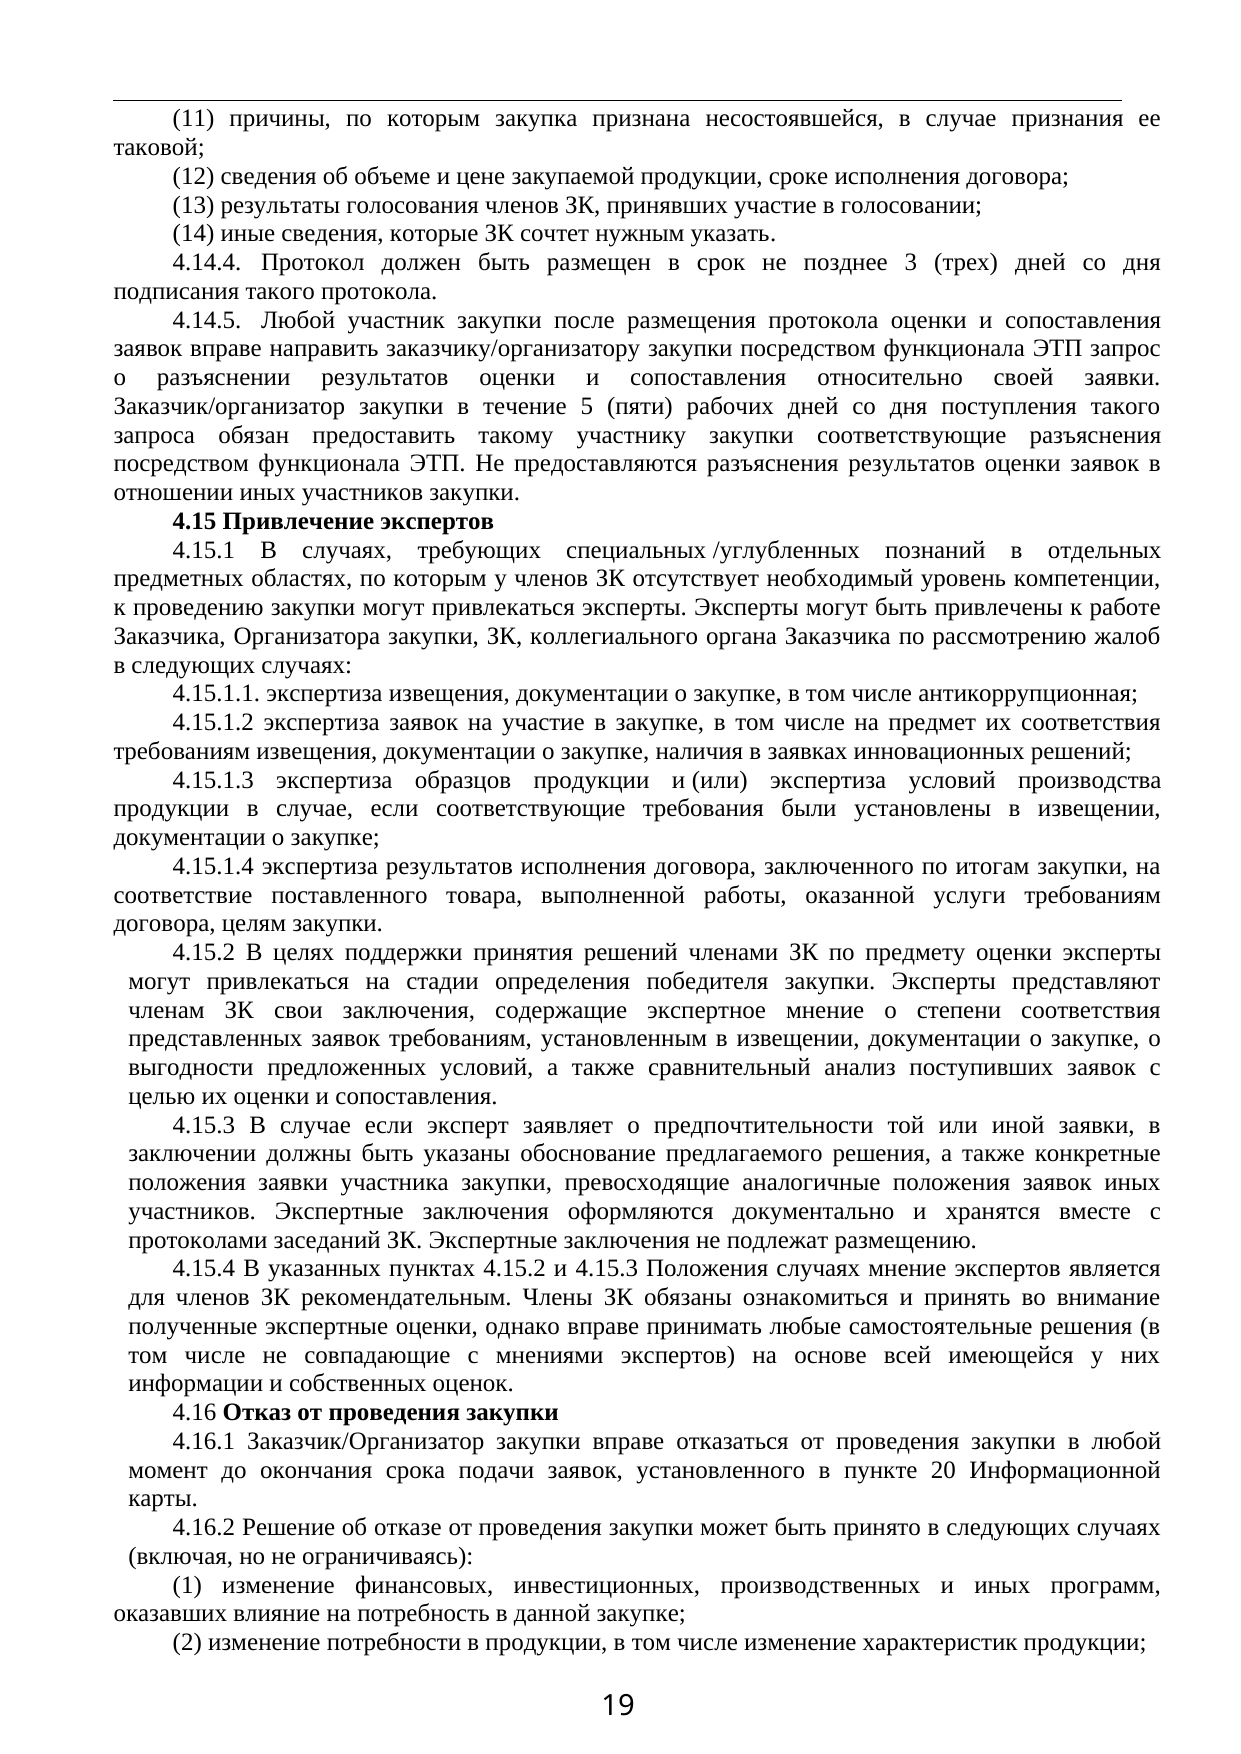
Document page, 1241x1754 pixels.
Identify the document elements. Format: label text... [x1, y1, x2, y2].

list 4.15.3 В случае если эксперт заявляет о предпочтительности той или иной заявки, в заключении должны быть указаны обоснование предлагаемого решения, а также конкретные положения заявки участника закупки, превосходящие аналогичные положения заявок иных участников. Экспертные заключения оформляются документально и хранятся вместе с протоколами заседаний ЗК. Экспертные заключения не подлежат размещению. [128, 1110, 1162, 1253]
list (11) причины, по которым закупка признана несостоявшейся, в случае признания ее таковой; [113, 103, 1162, 161]
list 4.15.2 В целях поддержки принятия решений членами ЗК по предмету оценки эксперты могут привлекаться на стадии определения победителя закупки. Эксперты представляют членам ЗК свои заключения, содержащие экспертное мнение о степени соответствия представленных заявок требованиям, установленным в извещении, документации о закупке, о выгодности предложенных условий, а также сравнительный анализ поступивших заявок с целью их оценки и сопоставления. [128, 937, 1162, 1110]
list 4.15.1 В случаях, требующих специальных /углубленных познаний в отдельных предметных областях, по которым у членов ЗК отсутствует необходимый уровень компетенции, к проведению закупки могут привлекаться эксперты. Эксперты могут быть привлечены к работе Заказчика, Организатора закупки, ЗК, коллегиального органа Заказчика по рассмотрению жалоб в следующих случаях: [113, 535, 1162, 678]
list (13) результаты голосования членов ЗК, принявших участие в голосовании; [113, 190, 1162, 218]
list 4.15.1.1. экспертиза извещения, документации о закупке, в том числе антикоррупционная; [113, 678, 1162, 707]
list Любой участник закупки после размещения протокола оценки и сопоставления заявок вправе направить заказчику/организатору закупки посредством функционала ЭТП запрос о разъяснении результатов оценки и сопоставления относительно своей заявки. Заказчик/организатор закупки в течение 5 (пяти) рабочих дней со дня поступления такого запроса обязан предоставить такому участнику закупки соответствующие разъяснения посредством функционала ЭТП. Не предоставляются разъяснения результатов оценки заявок в отношении иных участников закупки. [113, 305, 1162, 506]
list 4.15.1.4 экспертиза результатов исполнения договора, заключенного по итогам закупки, на соответствие поставленного товара, выполненной работы, оказанной услуги требованиям договора, целям закупки. [113, 851, 1162, 937]
list 4.16.2 Решение об отказе от проведения закупки может быть принято в следующих случаях (включая, но не ограничиваясь): [128, 1512, 1162, 1570]
list 4.15.1.2 экспертиза заявок на участие в закупке, в том числе на предмет их соответствия требованиям извещения, документации о закупке, наличия в заявках инновационных решений; [113, 707, 1162, 765]
list 4.15.1.3 экспертиза образцов продукции и (или) экспертиза условий производства продукции в случае, если соответствующие требования были установлены в извещении, документации о закупке; [113, 765, 1162, 851]
list (14) иные сведения, которые ЗК сочтет нужным указать. [113, 218, 1162, 247]
list (1) изменение финансовых, инвестиционных, производственных и иных программ, оказавших влияние на потребность в данной закупке; [113, 1570, 1162, 1627]
list Протокол должен быть размещен в срок не позднее 3 (трех) дней со дня подписания такого протокола. [113, 247, 1162, 305]
list 4.16.1 Заказчик/Организатор закупки вправе отказаться от проведения закупки в любой момент до окончания срока подачи заявок, установленного в пункте 20 Информационной карты. [128, 1426, 1162, 1512]
list (2) изменение потребности в продукции, в том числе изменение характеристик продукции; [113, 1627, 1162, 1656]
list 4.16 Отказ от проведения закупки [128, 1397, 1162, 1426]
list (12) сведения об объеме и цене закупаемой продукции, сроке исполнения договора; [113, 161, 1162, 190]
list 4.15.4 В указанных пунктах 4.15.2 и 4.15.3 Положения случаях мнение экспертов является для членов ЗК рекомендательным. Члены ЗК обязаны ознакомиться и принять во внимание полученные экспертные оценки, однако вправе принимать любые самостоятельные решения (в том числе не совпадающие с мнениями экспертов) на основе всей имеющейся у них информации и собственных оценок. [128, 1253, 1162, 1397]
list 4.15 Привлечение экспертов [172, 506, 1162, 535]
